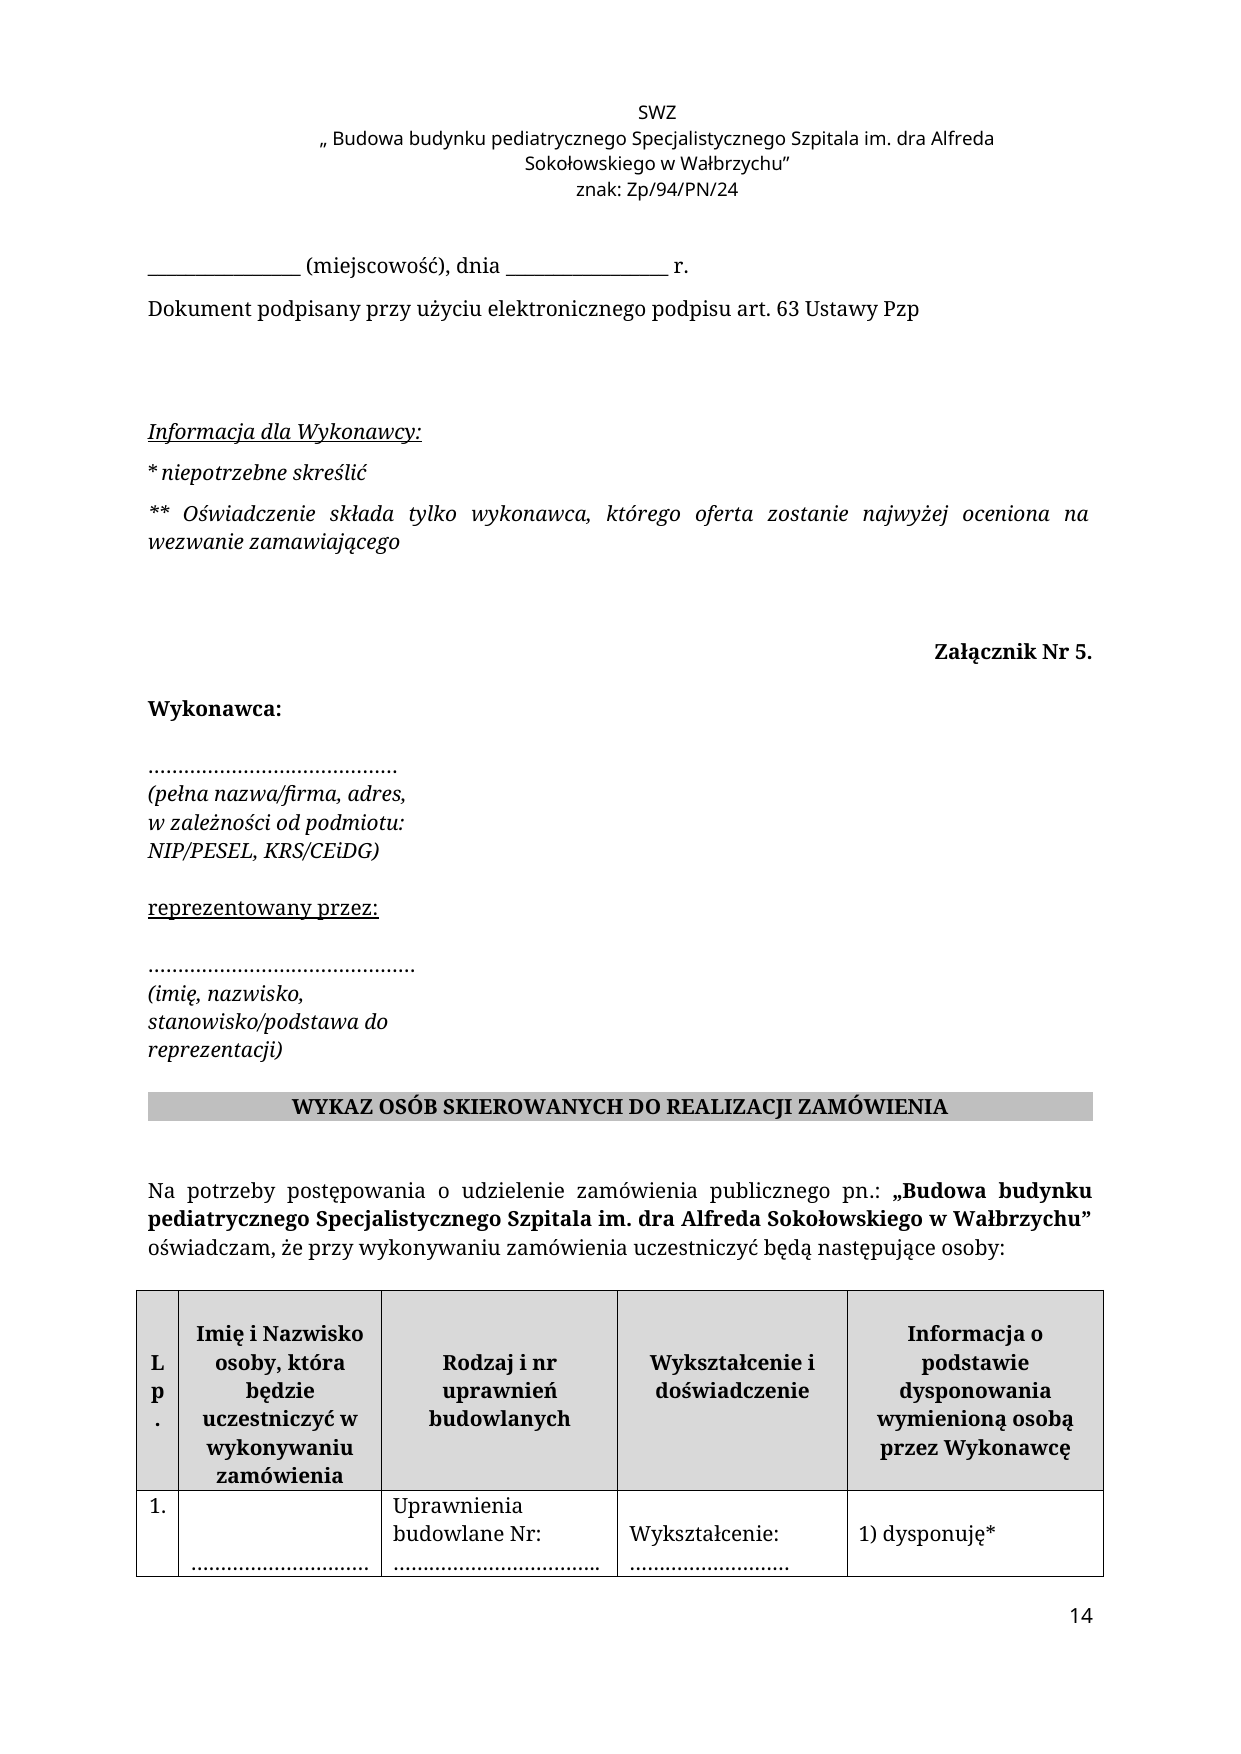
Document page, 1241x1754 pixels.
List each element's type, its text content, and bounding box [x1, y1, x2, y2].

text ……………………………………… [148, 950, 472, 979]
text Na potrzeby postępowania o udzielenie zamówienia publicznego pn.: „Budowa budynku pediatrycznego Specjalistycznego Szpitala im. dra Alfreda Sokołowskiego w Wałbrzychu” oświadczam, że przy wykonywaniu zamówienia uczestniczyć będą następujące osoby: [148, 1176, 1093, 1261]
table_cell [848, 1491, 1103, 1576]
text (imię, nazwisko, stanowisko/podstawa do reprezentacji) [148, 979, 472, 1064]
text w zależności od podmiotu: [148, 808, 1093, 836]
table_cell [179, 1491, 381, 1576]
table_header Wykształcenie i doświadczenie [618, 1291, 847, 1490]
table_header Lp. [137, 1291, 178, 1490]
text * niepotrzebne skreślić [148, 458, 1093, 486]
text Załącznik Nr 5. [148, 637, 1093, 666]
text …………………………………… [148, 751, 472, 779]
text ** Oświadczenie składa tylko wykonawca, którego oferta zostanie najwyżej oceniona na wezwanie zamawiającego [148, 499, 1093, 556]
text ________________ (miejscowość), dnia _________________ r. [148, 244, 1093, 281]
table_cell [382, 1491, 617, 1576]
table_header Imię i Nazwisko osoby, która będzie uczestniczyć w wykonywaniu zamówienia [179, 1291, 381, 1490]
table_cell 1. [137, 1491, 178, 1576]
text Informacja dla Wykonawcy: [148, 417, 1093, 445]
text reprezentowany przez: [148, 893, 1093, 922]
text (pełna nazwa/firma, adres, [148, 779, 1093, 808]
table_header Informacja o podstawie dysponowania wymienioną osobą przez Wykonawcę [848, 1291, 1103, 1490]
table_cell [618, 1491, 847, 1576]
text Wykonawca: [148, 694, 1093, 723]
text WYKAZ OSÓB SKIEROWANYCH DO REALIZACJI ZAMÓWIENIA [148, 1092, 1093, 1121]
text Dokument podpisany przy użyciu elektronicznego podpisu art. 63 Ustawy Pzp [148, 294, 1093, 322]
text NIP/PESEL, KRS/CEiDG) [148, 836, 1093, 865]
table_header Rodzaj i nr uprawnień budowlanych [382, 1291, 617, 1490]
